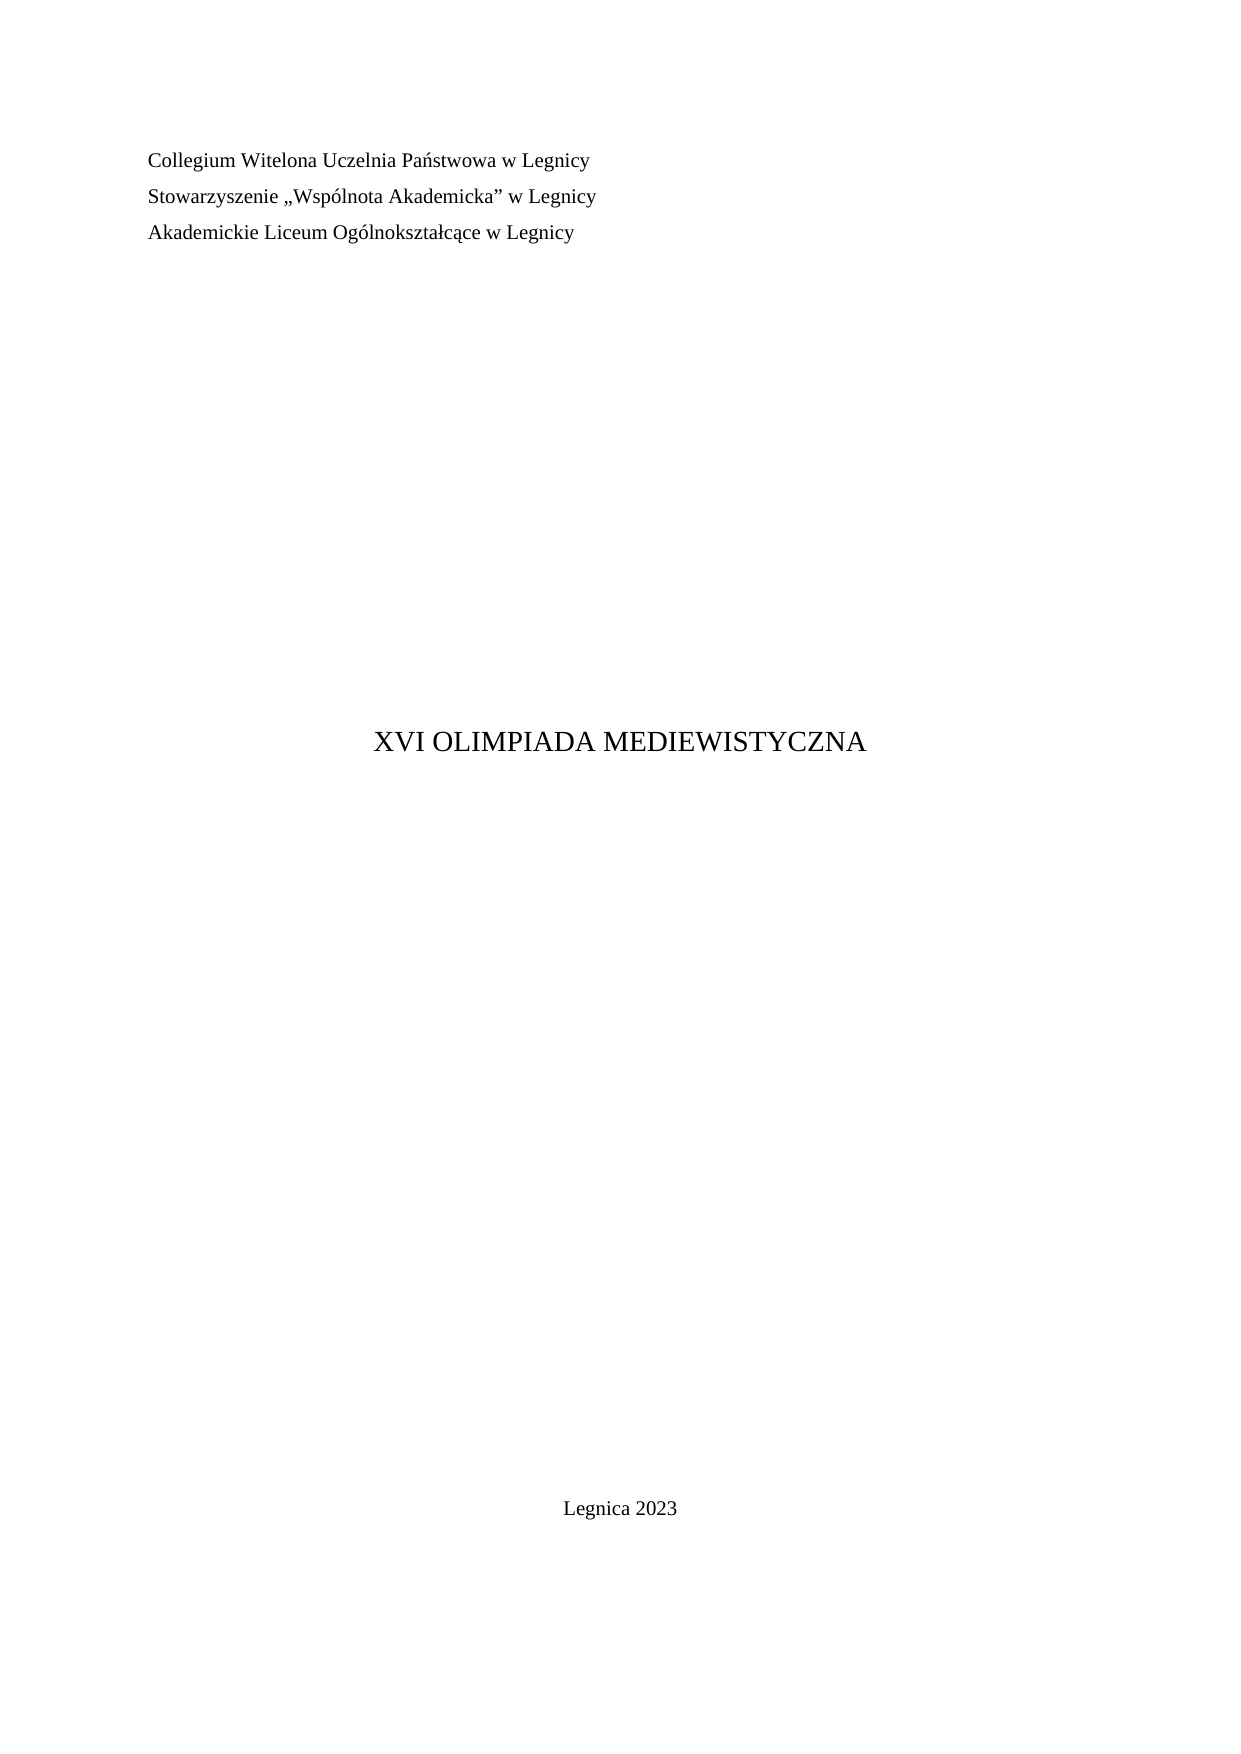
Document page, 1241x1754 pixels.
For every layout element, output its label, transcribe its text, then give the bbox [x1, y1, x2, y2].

text Legnica 2023 [148, 1495, 1093, 1519]
text Akademickie Liceum Ogólnokształcące w Legnicy [148, 220, 1093, 244]
text Stowarzyszenie „Wspólnota Akademicka” w Legnicy [148, 184, 1093, 208]
text Collegium Witelona Uczelnia Państwowa w Legnicy [148, 148, 1093, 172]
text XVI OLIMPIADA MEDIEWISTYCZNA [148, 724, 1093, 758]
